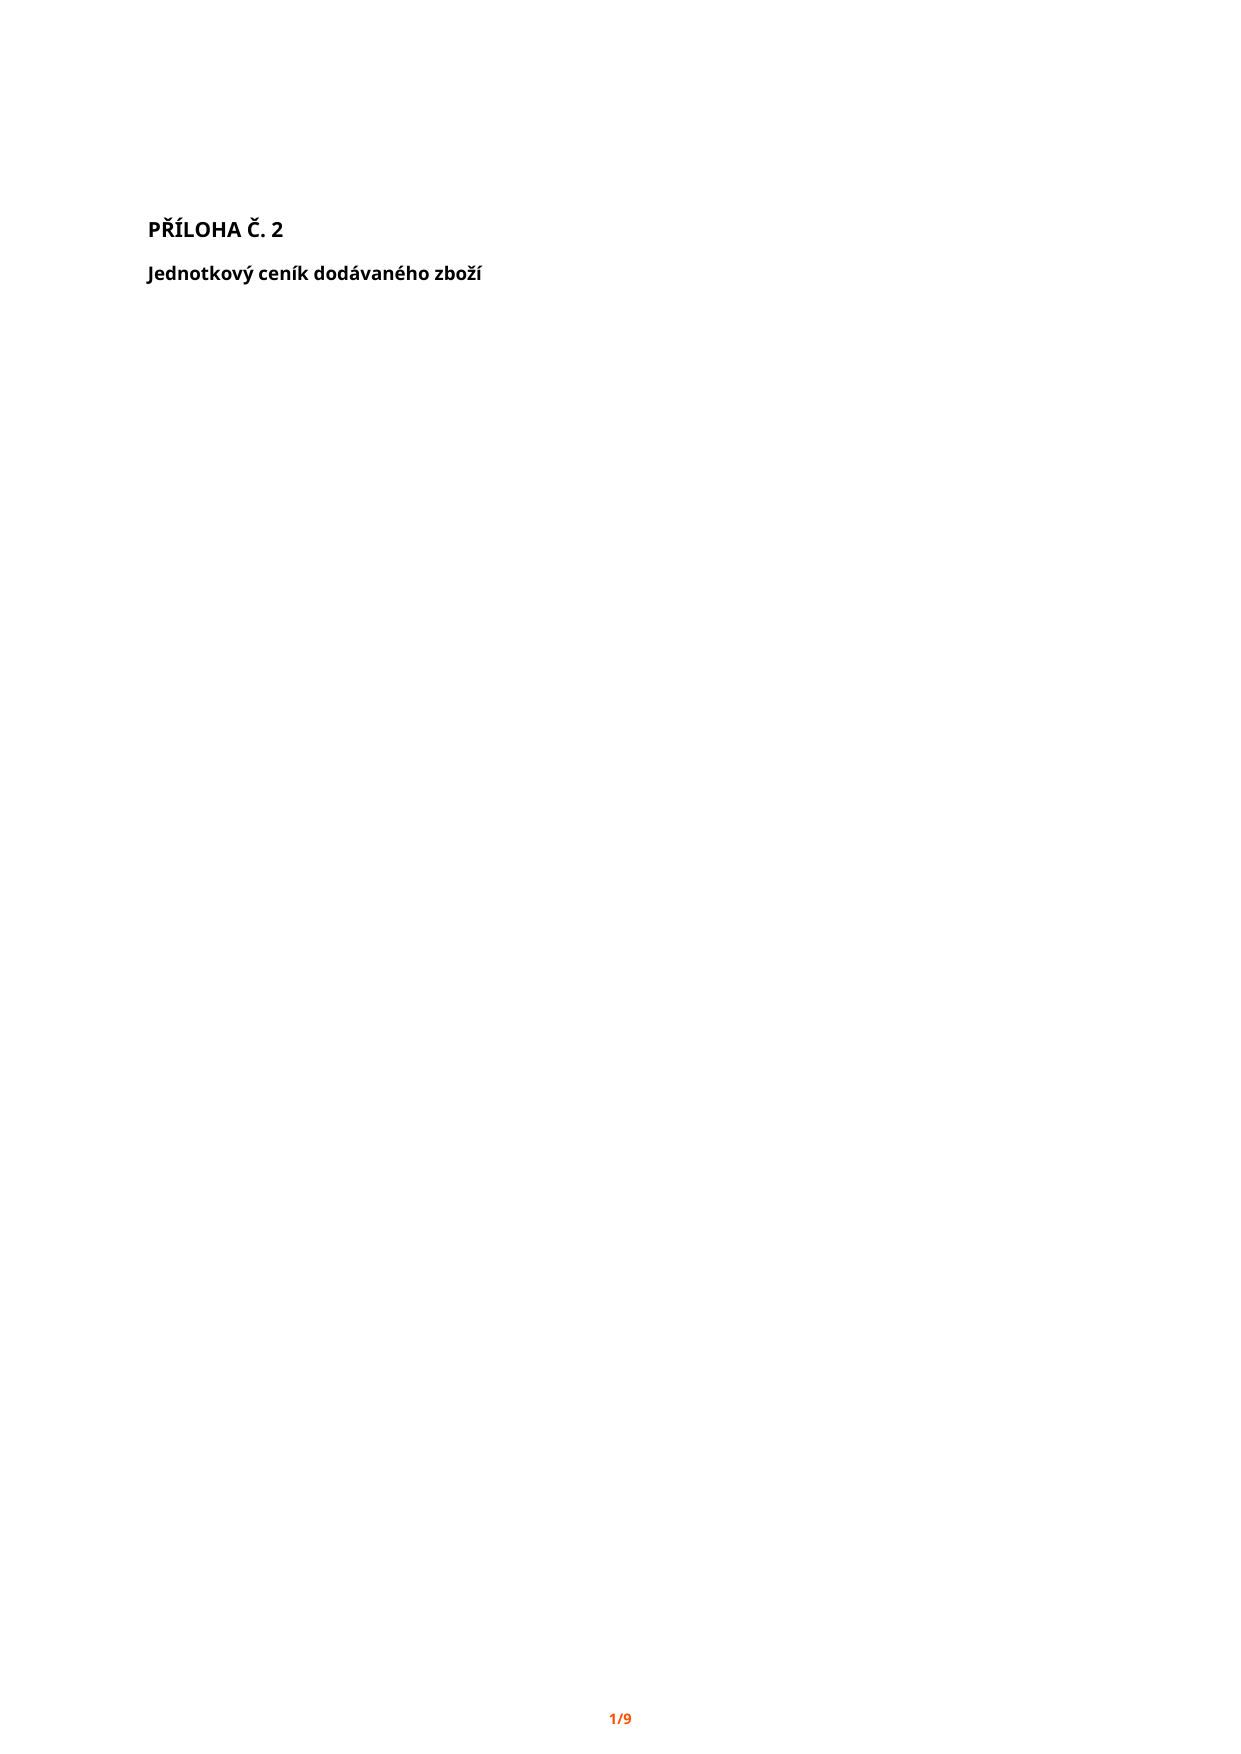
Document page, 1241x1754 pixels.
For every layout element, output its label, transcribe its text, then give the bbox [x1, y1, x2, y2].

text PŘÍLOHA Č. 2 [148, 215, 1093, 243]
text Jednotkový ceník dodávaného zboží [148, 260, 1093, 286]
